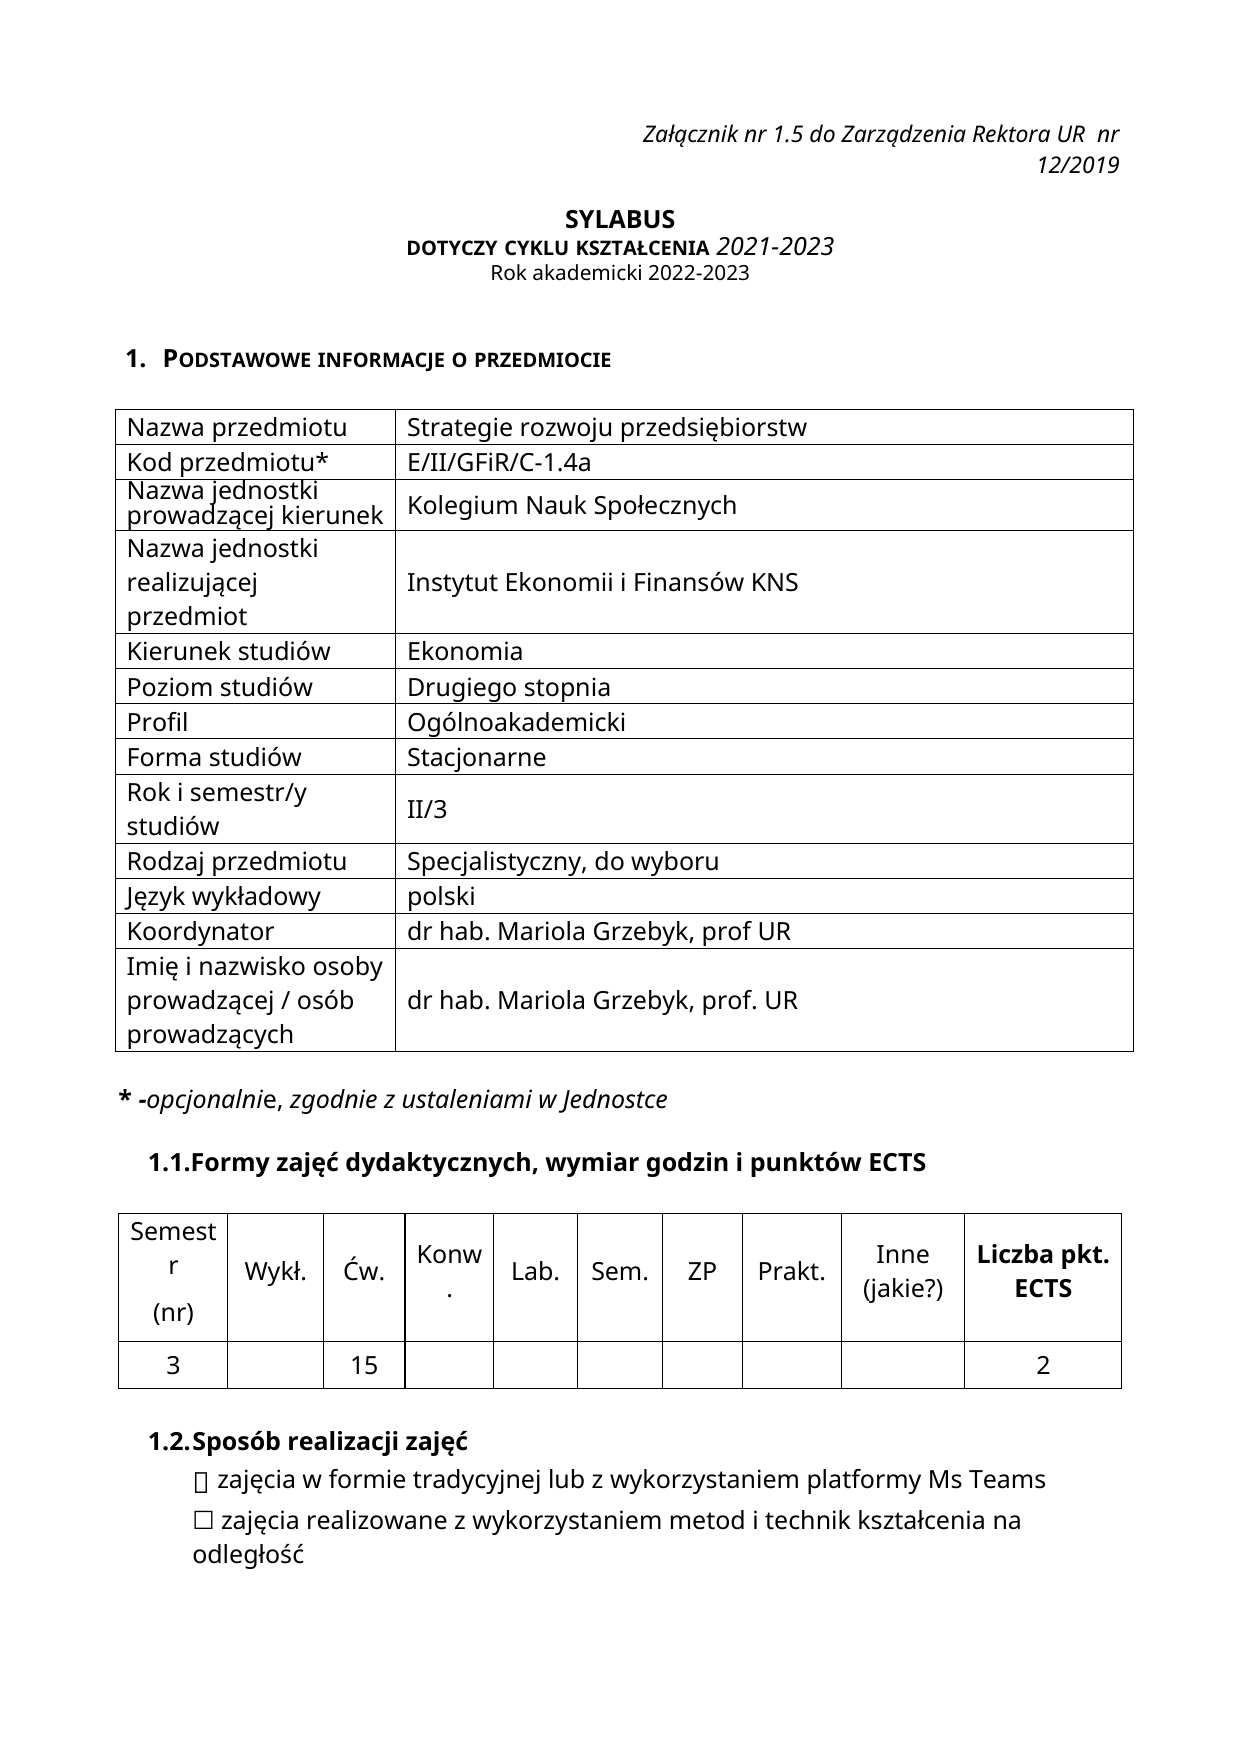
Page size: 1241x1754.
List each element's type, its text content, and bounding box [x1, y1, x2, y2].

table_header Inne (jakie?) [842, 1214, 964, 1341]
table_header Konw. [406, 1214, 493, 1341]
table_cell II/3 [396, 775, 1133, 843]
table_cell Ogólnoakademicki [396, 704, 1133, 738]
list Podstawowe informacje o przedmiocie [125, 340, 1122, 374]
table_cell Imię i nazwisko osoby prowadzącej / osób prowadzących [116, 949, 395, 1051]
text 1.2. Sposób realizacji zajęć [148, 1423, 1122, 1457]
table_header Lab. [494, 1214, 577, 1341]
table_cell [743, 1342, 841, 1388]
table_cell dr hab. Mariola Grzebyk, prof. UR [396, 949, 1133, 1051]
table_cell Instytut Ekonomii i Finansów KNS [396, 531, 1133, 633]
table_cell Koordynator [116, 914, 395, 948]
table_header Ćw. [324, 1214, 404, 1341]
table_cell Profil [116, 704, 395, 738]
text * -opcjonalnie, zgodnie z ustaleniami w Jednostce [118, 1081, 1122, 1115]
table_header Strategie rozwoju przedsiębiorstw [396, 410, 1133, 444]
text ☐ zajęcia realizowane z wykorzystaniem metod i technik kształcenia na odległość [192, 1502, 1122, 1571]
table_cell Rodzaj przedmiotu [116, 844, 395, 878]
table_header Liczba pkt. ECTS [965, 1214, 1121, 1341]
table_cell [406, 1342, 493, 1388]
table_header Nazwa przedmiotu [116, 410, 395, 444]
table_cell Ekonomia [396, 634, 1133, 668]
table_cell 3 [119, 1342, 227, 1388]
text SYLABUS [118, 201, 1122, 236]
table_cell [663, 1342, 742, 1388]
table_cell Drugiego stopnia [396, 669, 1133, 703]
table_header ZP [663, 1214, 742, 1341]
table_header Sem. [578, 1214, 662, 1341]
table_cell 15 [324, 1342, 404, 1388]
table_cell [494, 1342, 577, 1388]
table_cell Rok i semestr/y studiów [116, 775, 395, 843]
table_cell Forma studiów [116, 739, 395, 773]
table_cell Nazwa jednostki realizującej przedmiot [116, 531, 395, 633]
table_cell polski [396, 879, 1133, 913]
table_cell [842, 1342, 964, 1388]
table_cell Kolegium Nauk Społecznych [396, 480, 1133, 530]
table_cell 2 [965, 1342, 1121, 1388]
table_cell Język wykładowy [116, 879, 395, 913]
table_header Wykł. [228, 1214, 323, 1341]
table_cell Poziom studiów [116, 669, 395, 703]
table_cell dr hab. Mariola Grzebyk, prof UR [396, 914, 1133, 948]
table_cell E/II/GFiR/C-1.4a [396, 445, 1133, 479]
table_cell [578, 1342, 662, 1388]
text dotyczy cyklu kształcenia 2021-2023 [118, 236, 1122, 261]
table_cell Kod przedmiotu* [116, 445, 395, 479]
table_header Semestr (nr) [119, 1214, 227, 1341]
table_cell Stacjonarne [396, 739, 1133, 773]
table_cell Nazwa jednostki prowadzącej kierunek [116, 480, 395, 530]
text 1.1.Formy zajęć dydaktycznych, wymiar godzin i punktów ECTS [148, 1144, 1122, 1179]
text Załącznik nr 1.5 do Zarządzenia Rektora UR nr 12/2019 [118, 118, 1122, 181]
table_cell Kierunek studiów [116, 634, 395, 668]
table_header Prakt. [743, 1214, 841, 1341]
text  zajęcia w formie tradycyjnej lub z wykorzystaniem platformy Ms Teams [192, 1457, 1122, 1502]
table_cell Specjalistyczny, do wyboru [396, 844, 1133, 878]
text Rok akademicki 2022-2023 [118, 261, 1122, 286]
table_cell [228, 1342, 323, 1388]
